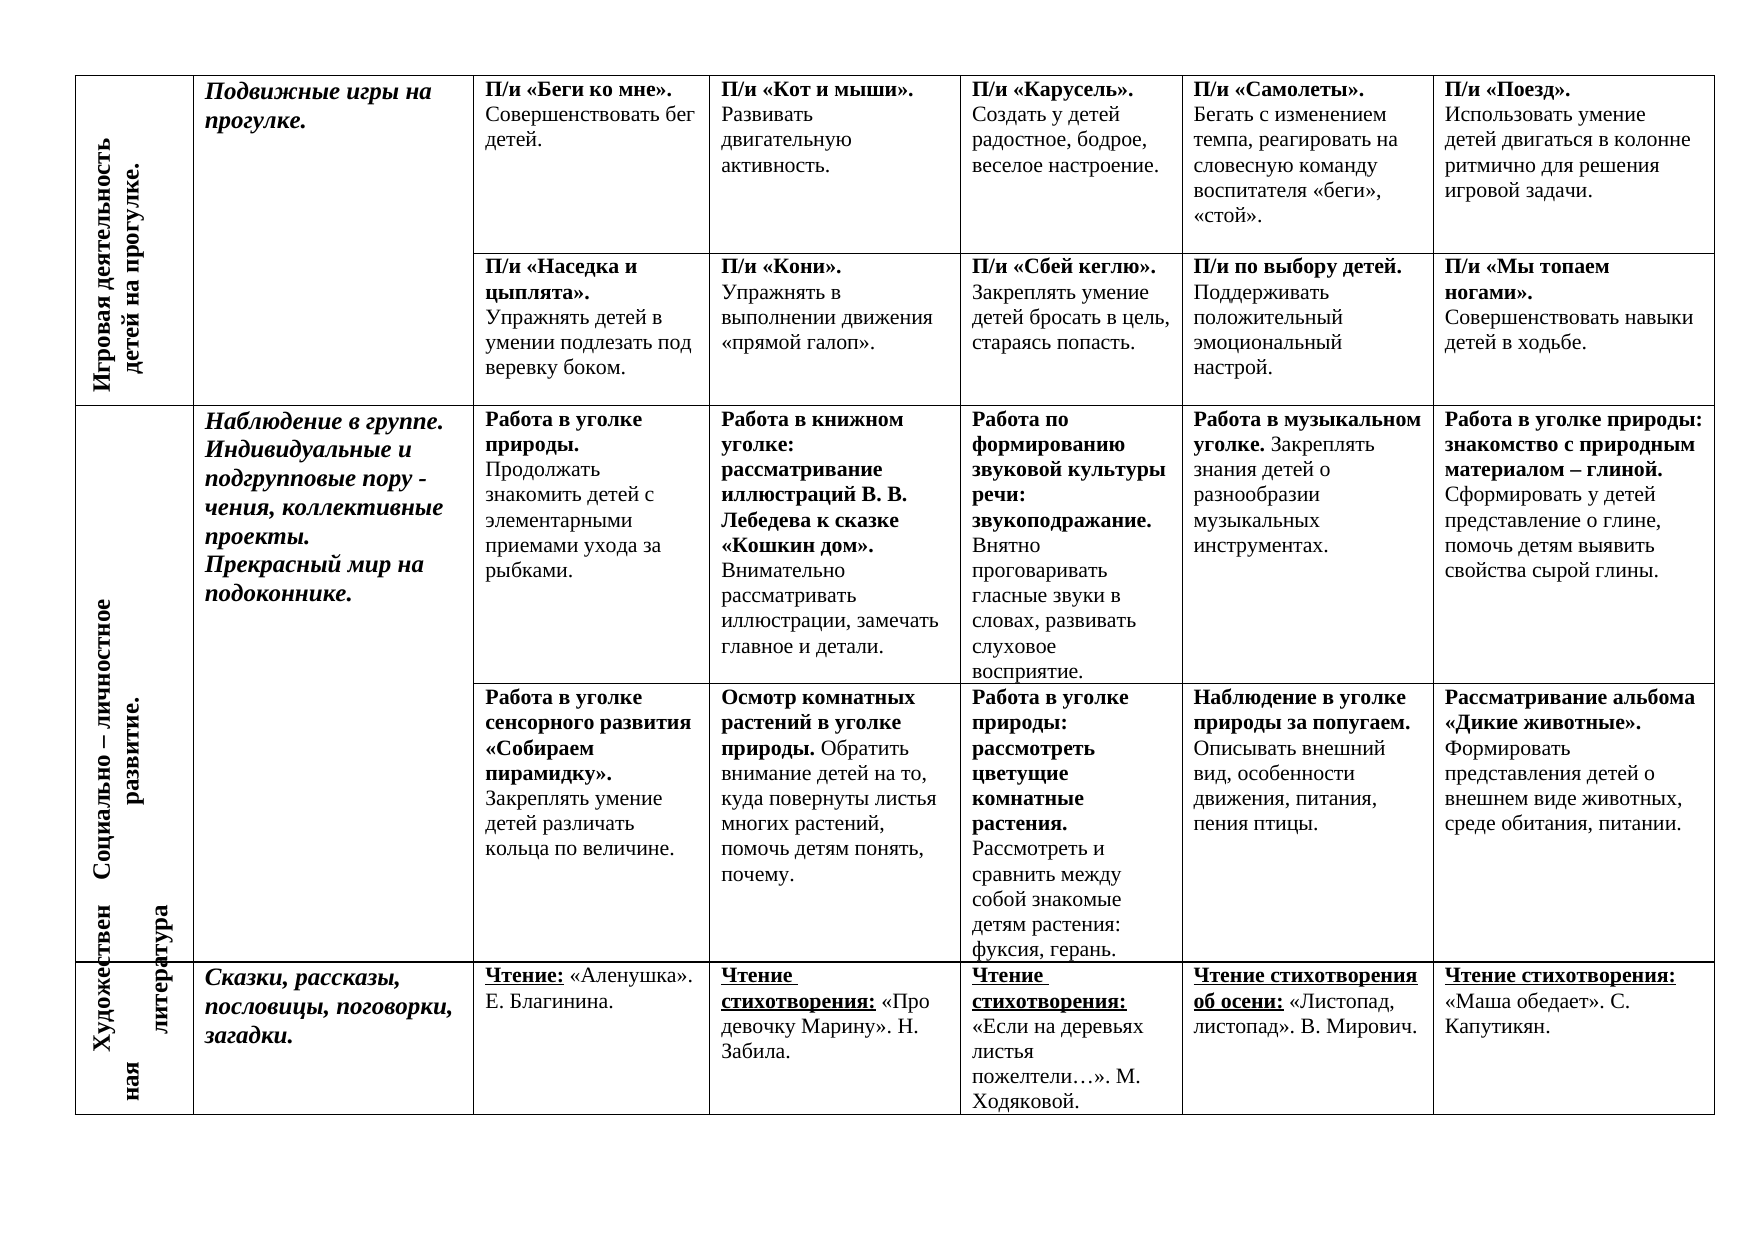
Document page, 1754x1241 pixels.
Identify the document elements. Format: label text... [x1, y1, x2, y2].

table_cell П/и «Сбей кеглю». Закреплять умение детей бросать в цель, стараясь попасть. [961, 254, 1182, 405]
table_cell Работа в музыкальном уголке. Закреплять знания детей о разнообразии музыкальных инструментах. [1183, 406, 1433, 683]
table_cell Наблюдение в группе. Индивидуальные и подгрупповые пору - чения, коллективные проекты. Прекрасный мир на подоконнике. [194, 406, 473, 961]
table_cell Работа в уголке сенсорного развития «Собираем пирамидку». Закреплять умение детей различать кольца по величине. [474, 684, 709, 961]
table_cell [76, 963, 193, 1114]
table_cell П/и «Поезд». Использовать умение детей двигаться в колонне ритмично для решения игровой задачи. [1434, 76, 1714, 252]
table_cell Чтение стихотворения: «Маша обедает». С. Капутикян. [1434, 963, 1714, 1114]
table_cell Работа по формированию звуковой культуры речи: звукоподражание. Внятно проговаривать гласные звуки в словах, развивать слуховое восприятие. [961, 406, 1182, 683]
table_cell П/и «Карусель». Создать у детей радостное, бодрое, веселое настроение. [961, 76, 1182, 252]
table_cell Работа в уголке природы: рассмотреть цветущие комнатные растения. Рассмотреть и сравнить между собой знакомые детям растения: фуксия, герань. [961, 684, 1182, 961]
table_cell П/и «Кот и мыши». Развивать двигательную активность. [710, 76, 960, 252]
table_cell Осмотр комнатных растений в уголке природы. Обратить внимание детей на то, куда повернуты листья многих растений, помочь детям понять, почему. [710, 684, 960, 961]
table_cell П/и «Наседка и цыплята». Упражнять детей в умении подлезать под веревку боком. [474, 254, 709, 405]
table_cell Чтение стихотворения: «Если на деревьях листья пожелтели…». М. Ходяковой. [961, 963, 1182, 1114]
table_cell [194, 963, 473, 1114]
table_cell Работа в книжном уголке: рассматривание иллюстраций В. В. Лебедева к сказке «Кошкин дом». Внимательно рассматривать иллюстрации, замечать главное и детали. [710, 406, 960, 683]
table_cell Подвижные игры на прогулке. [194, 76, 473, 405]
table_cell П/и «Кони». Упражнять в выполнении движения «прямой галоп». [710, 254, 960, 405]
table_cell Социально – личностное развитие. [76, 406, 193, 961]
table_cell Работа в уголке природы: знакомство с природным материалом – глиной. Сформировать у детей представление о глине, помочь детям выявить свойства сырой глины. [1434, 406, 1714, 683]
table_cell П/и «Мы топаем ногами». Совершенствовать навыки детей в ходьбе. [1434, 254, 1714, 405]
table_cell Чтение: «Аленушка». Е. Благинина. [474, 963, 709, 1114]
table_cell Наблюдение в уголке природы за попугаем. Описывать внешний вид, особенности движения, питания, пения птицы. [1183, 684, 1433, 961]
table_cell Рассматривание альбома «Дикие животные». Формировать представления детей о внешнем виде животных, среде обитания, питании. [1434, 684, 1714, 961]
table_cell П/и «Самолеты». Бегать с изменением темпа, реагировать на словесную команду воспитателя «беги», «стой». [1183, 76, 1433, 252]
table_cell Чтение стихотворения об осени: «Листопад, листопад». В. Мирович. [1183, 963, 1433, 1114]
table_cell П/и по выбору детей. Поддерживать положительный эмоциональный настрой. [1183, 254, 1433, 405]
table_cell Чтение стихотворения: «Про девочку Марину». Н. Забила. [710, 963, 960, 1114]
table_cell Работа в уголке природы. Продолжать знакомить детей с элементарными приемами ухода за рыбками. [474, 406, 709, 683]
table_cell П/и «Беги ко мне». Совершенствовать бег детей. [474, 76, 709, 252]
table_cell Игровая деятельность детей на прогулке. [76, 76, 193, 405]
